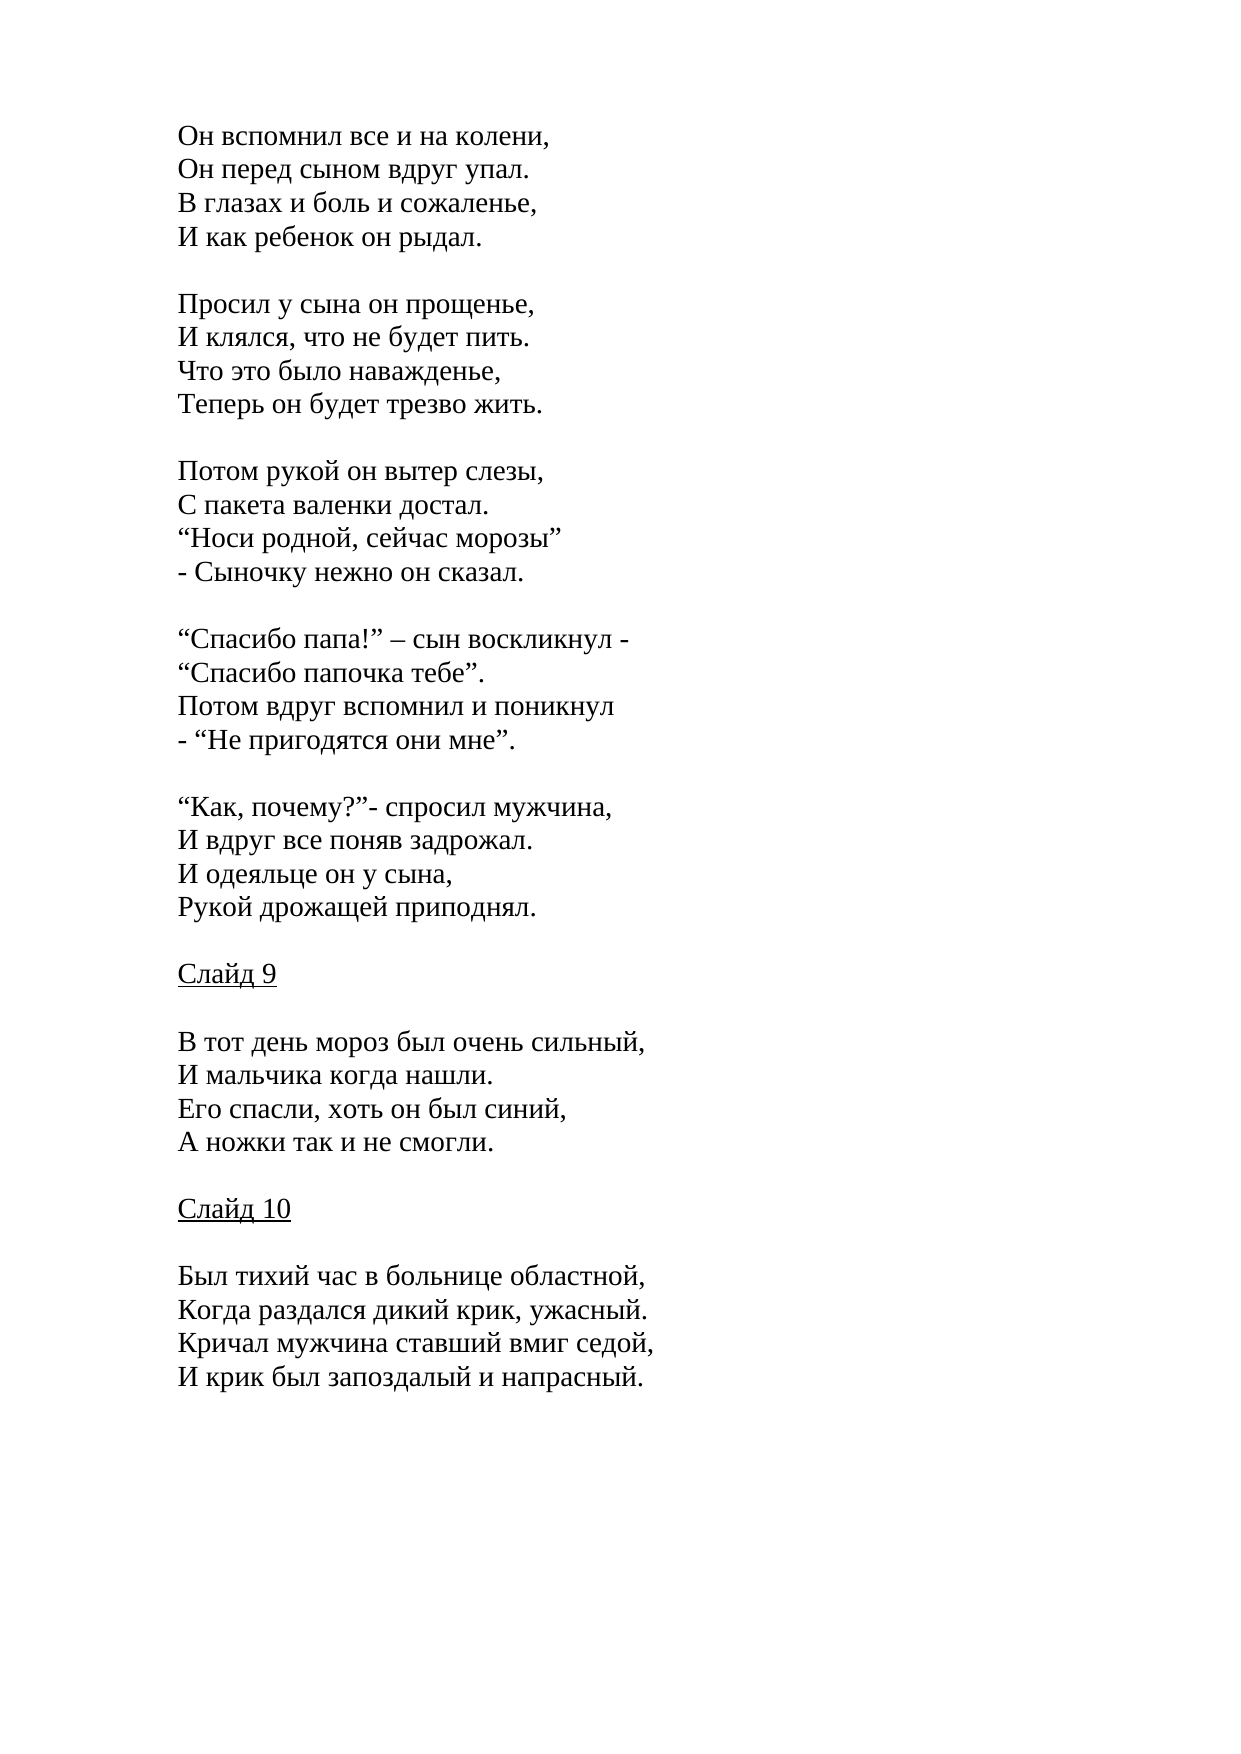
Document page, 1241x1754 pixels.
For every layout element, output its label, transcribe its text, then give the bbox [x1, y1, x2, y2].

text Слайд 9 В тот день мороз был очень сильный, И мальчика когда нашли. Его спасли, хоть он был синий, А ножки так и не смогли. [177, 957, 1152, 1158]
text Слайд 10 Был тихий час в больнице областной, Когда раздался дикий крик, ужасный. Кричал мужчина ставший вмиг седой, И крик был запоздалый и напрасный. [177, 1191, 1152, 1393]
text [177, 118, 1152, 923]
